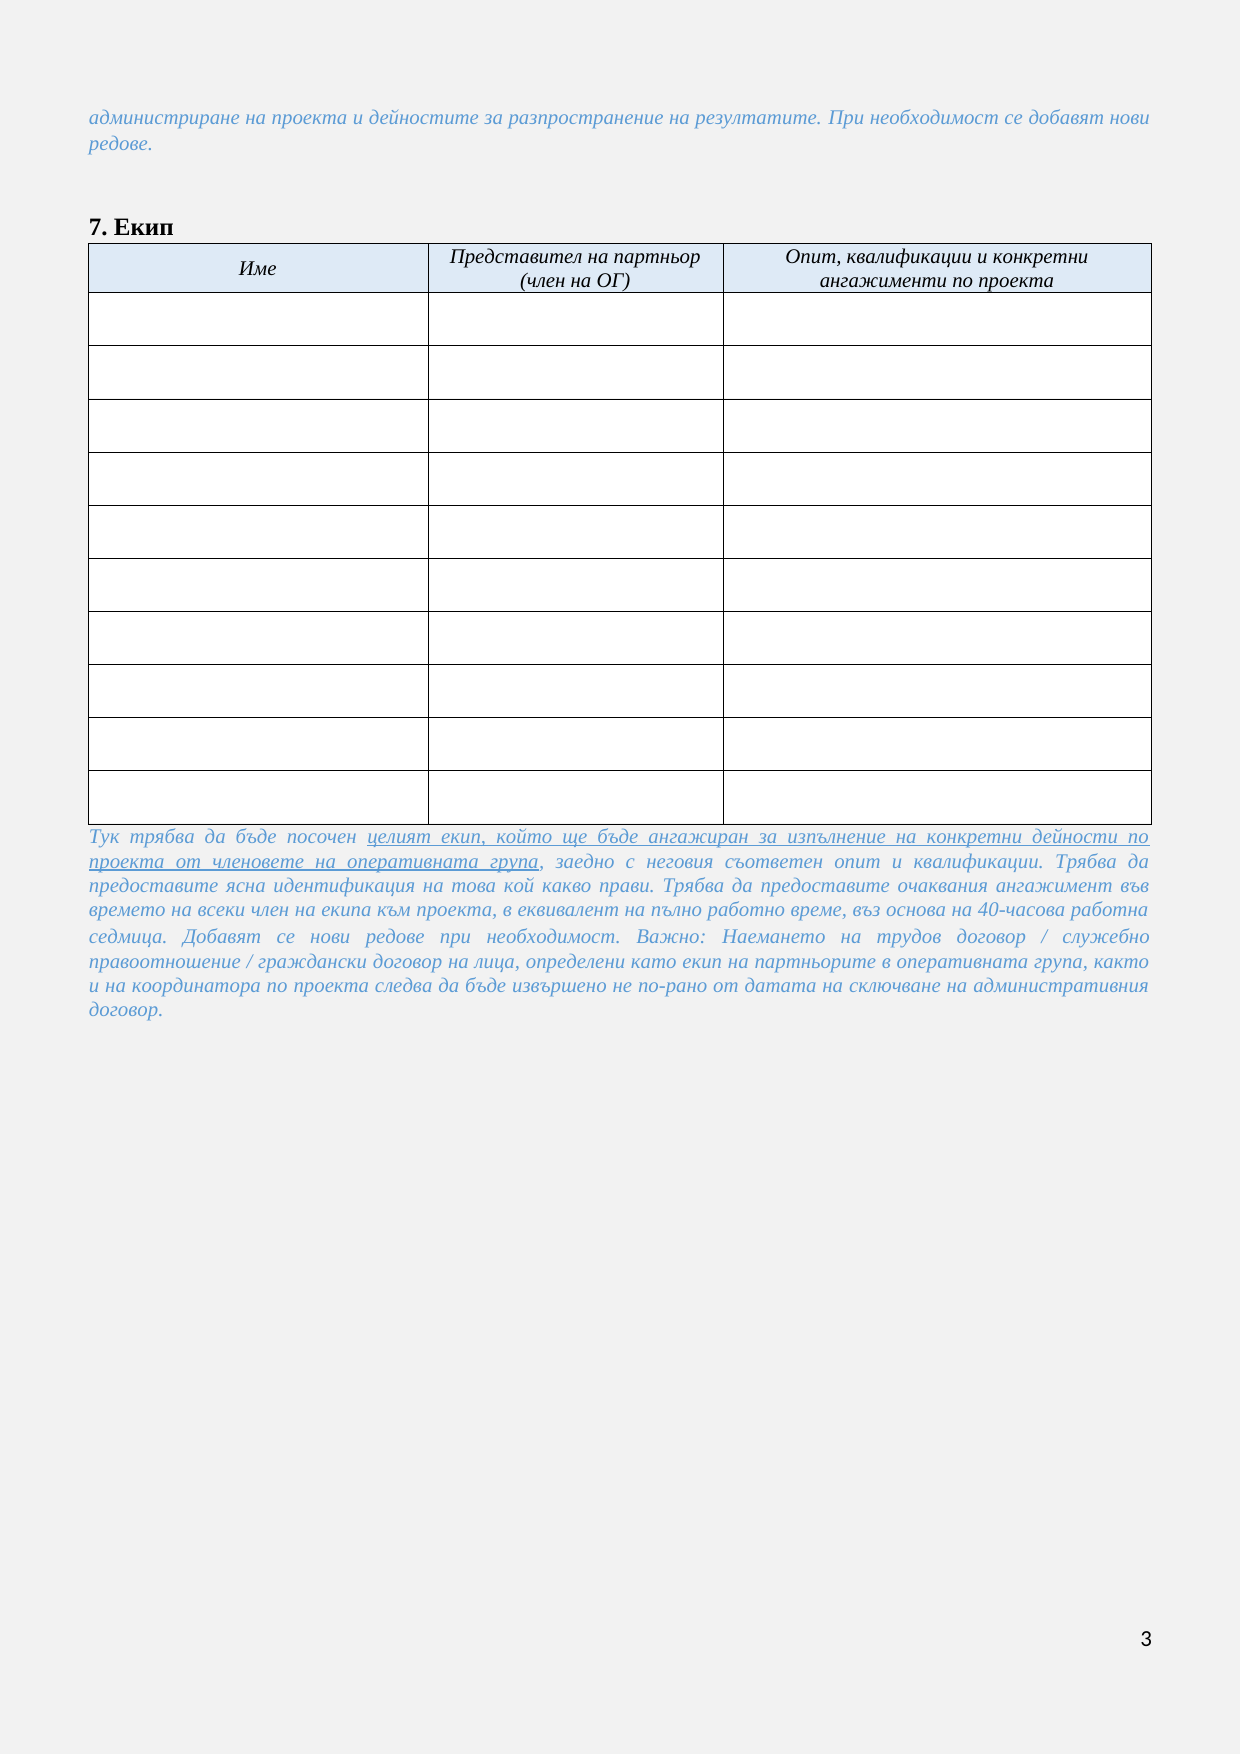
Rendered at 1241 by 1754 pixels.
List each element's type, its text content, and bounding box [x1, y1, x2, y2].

table_cell [429, 506, 723, 558]
table_cell [89, 293, 428, 345]
table_cell [429, 559, 723, 611]
table_cell [89, 559, 428, 611]
table_cell [89, 612, 428, 664]
table_cell [429, 612, 723, 664]
subtitle 7. Екип [89, 212, 1152, 241]
table_cell [429, 771, 723, 823]
table_cell [724, 346, 1151, 398]
table_cell [724, 559, 1151, 611]
table_cell [89, 346, 428, 398]
table_cell [429, 400, 723, 452]
table_cell [724, 612, 1151, 664]
table_cell [724, 665, 1151, 717]
table_cell [429, 665, 723, 717]
table_cell [89, 453, 428, 505]
table_cell [724, 453, 1151, 505]
table_cell [724, 400, 1151, 452]
table_cell [89, 400, 428, 452]
table_cell [724, 771, 1151, 823]
table_header Представител на партньор (член на ОГ) [429, 244, 723, 292]
table_cell [89, 506, 428, 558]
table_cell [724, 506, 1151, 558]
table_cell [724, 293, 1151, 345]
table_cell [429, 453, 723, 505]
table_cell [429, 293, 723, 345]
table_cell [89, 718, 428, 770]
table_header Опит, квалификации и конкретни ангажименти по проекта [724, 244, 1151, 292]
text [89, 102, 1152, 154]
table_cell [724, 718, 1151, 770]
table_cell [429, 718, 723, 770]
table_header Име [89, 244, 428, 292]
table_cell [89, 665, 428, 717]
text Тук трябва да бъде посочен целият екип, който ще бъде ангажиран за изпълнение на конкретни дейности по проекта от членовете на оперативната група, заедно с неговия съответен опит и квалификации. Трябва да предоставите ясна идентификация на това кой какво прави. Трябва да предоставите очаквания ангажимент във времето на всеки член на екипа към проекта, в еквивалент на пълно работно време, въз основа на 40-часова работна седмица. Добавят се нови редове при необходимост. Важно: Наемането на трудов договор / служебно правоотношение / граждански договор на лица, определени като екип на партньорите в оперативната група, както и на координатора по проекта следва да бъде извършено не по-рано от датата на сключване на административния договор. [89, 825, 1152, 1021]
table_cell [429, 346, 723, 398]
table_cell [89, 771, 428, 823]
